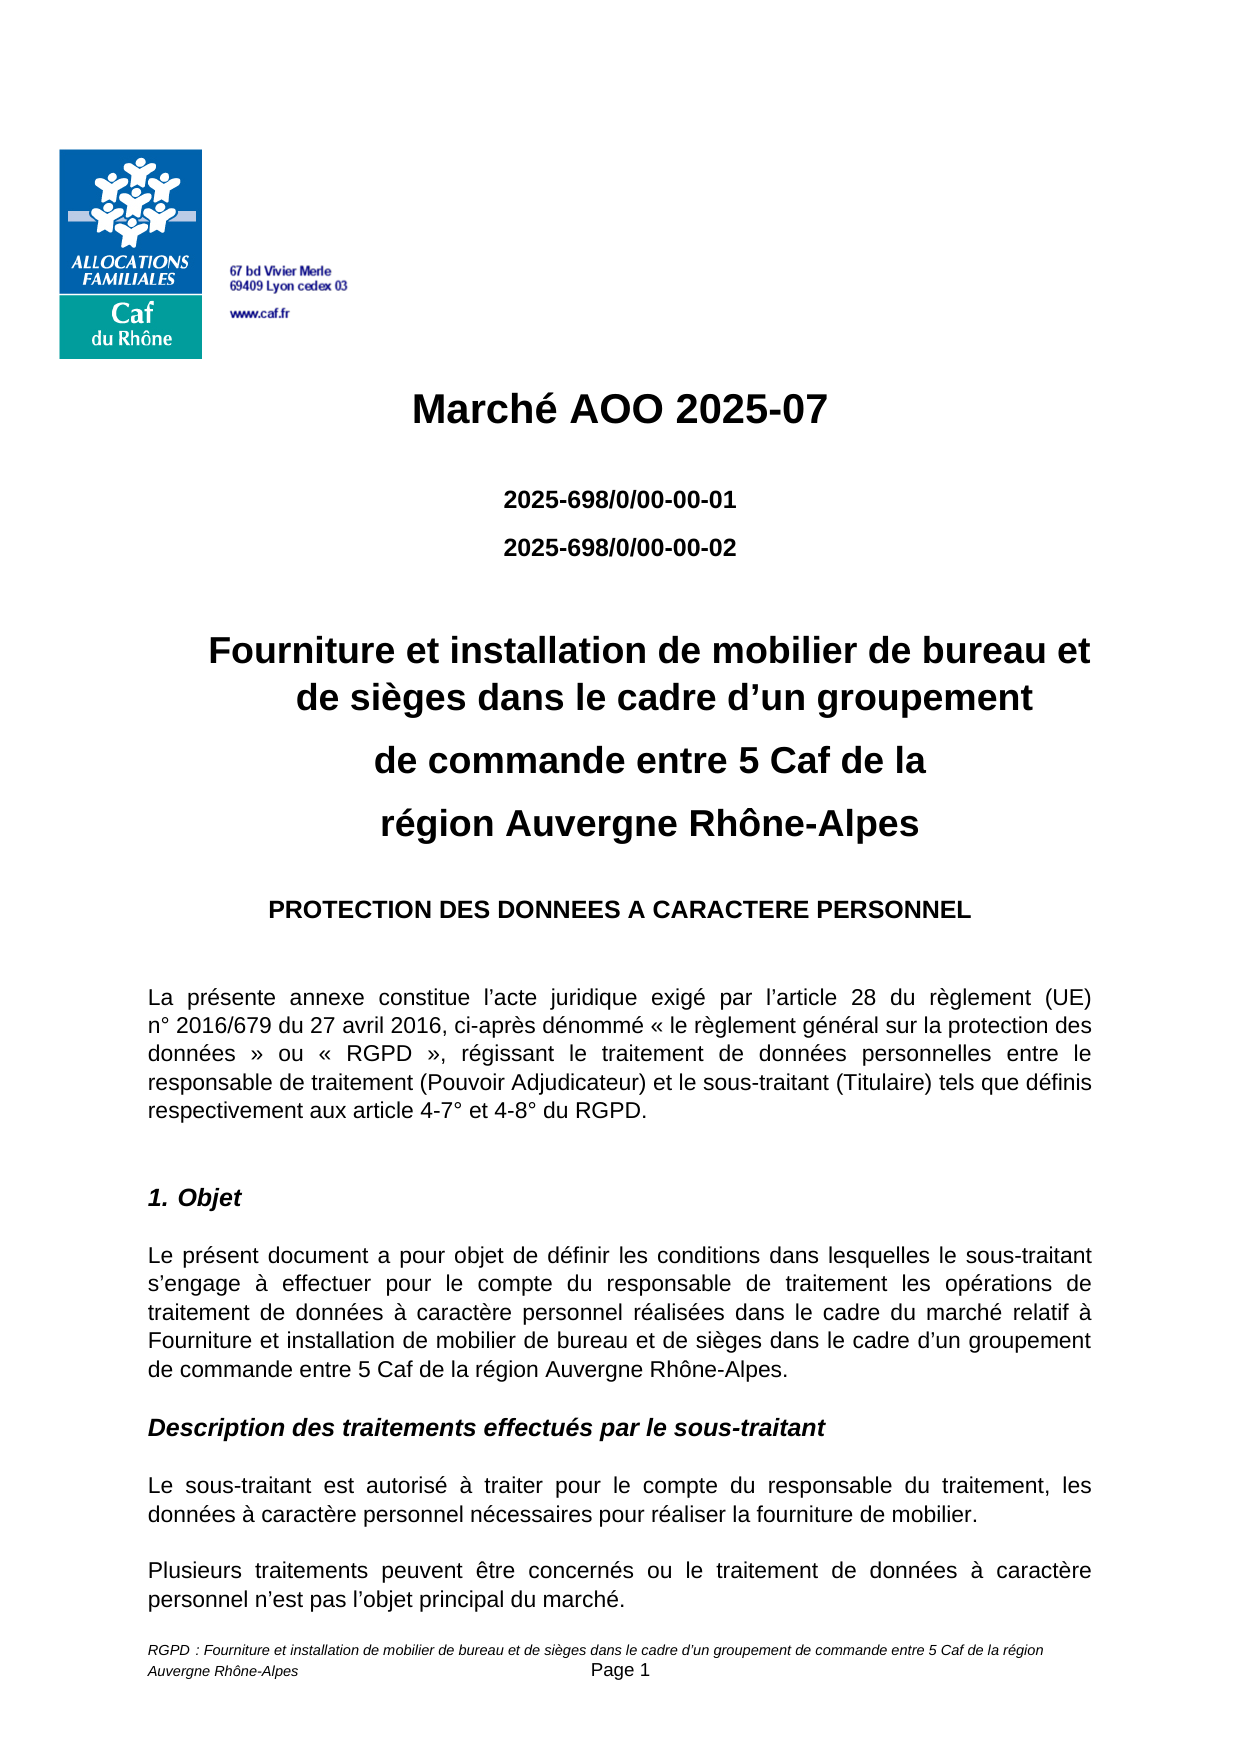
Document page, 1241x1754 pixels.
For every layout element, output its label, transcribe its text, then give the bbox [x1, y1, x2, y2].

text La présente annexe constitue l’acte juridique exigé par l’article 28 du règlement (UE) n° 2016/679 du 27 avril 2016, ci-après dénommé « le règlement général sur la protection des données » ou « RGPD », régissant le traitement de données personnelles entre le responsable de traitement (Pouvoir Adjudicateur) et le sous-traitant (Titulaire) tels que définis respectivement aux article 4-7° et 4-8° du RGPD. [148, 983, 1092, 1123]
text 2025-698/0/00-00-01 [148, 485, 1092, 514]
list Objet [148, 1182, 1092, 1211]
text Le sous-traitant est autorisé à traiter pour le compte du responsable du traitement, les données à caractère personnel nécessaires pour réaliser la fourniture de mobilier. [148, 1472, 1092, 1527]
text Marché AOO 2025-07 [148, 384, 1092, 432]
text Description des traitements effectués par le sous-traitant [148, 1413, 1092, 1441]
text région Auvergne Rhône-Alpes [207, 801, 1092, 844]
text PROTECTION DES DONNEES A CARACTERE PERSONNEL [148, 896, 1092, 924]
text Fourniture et installation de mobilier de bureau et de sièges dans le cadre d’un groupement [207, 628, 1092, 718]
text de commande entre 5 Caf de la [207, 738, 1092, 781]
text Le présent document a pour objet de définir les conditions dans lesquelles le sous-traitant s’engage à effectuer pour le compte du responsable de traitement les opérations de traitement de données à caractère personnel réalisées dans le cadre du marché relatif à Fourniture et installation de mobilier de bureau et de sièges dans le cadre d’un groupement de commande entre 5 Caf de la région Auvergne Rhône-Alpes. [148, 1242, 1092, 1382]
picture [220, 147, 912, 366]
text 2025-698/0/00-00-02 [148, 533, 1092, 562]
text Plusieurs traitements peuvent être concernés ou le traitement de données à caractère personnel n’est pas l’objet principal du marché. [148, 1557, 1092, 1612]
picture [58, 148, 202, 358]
